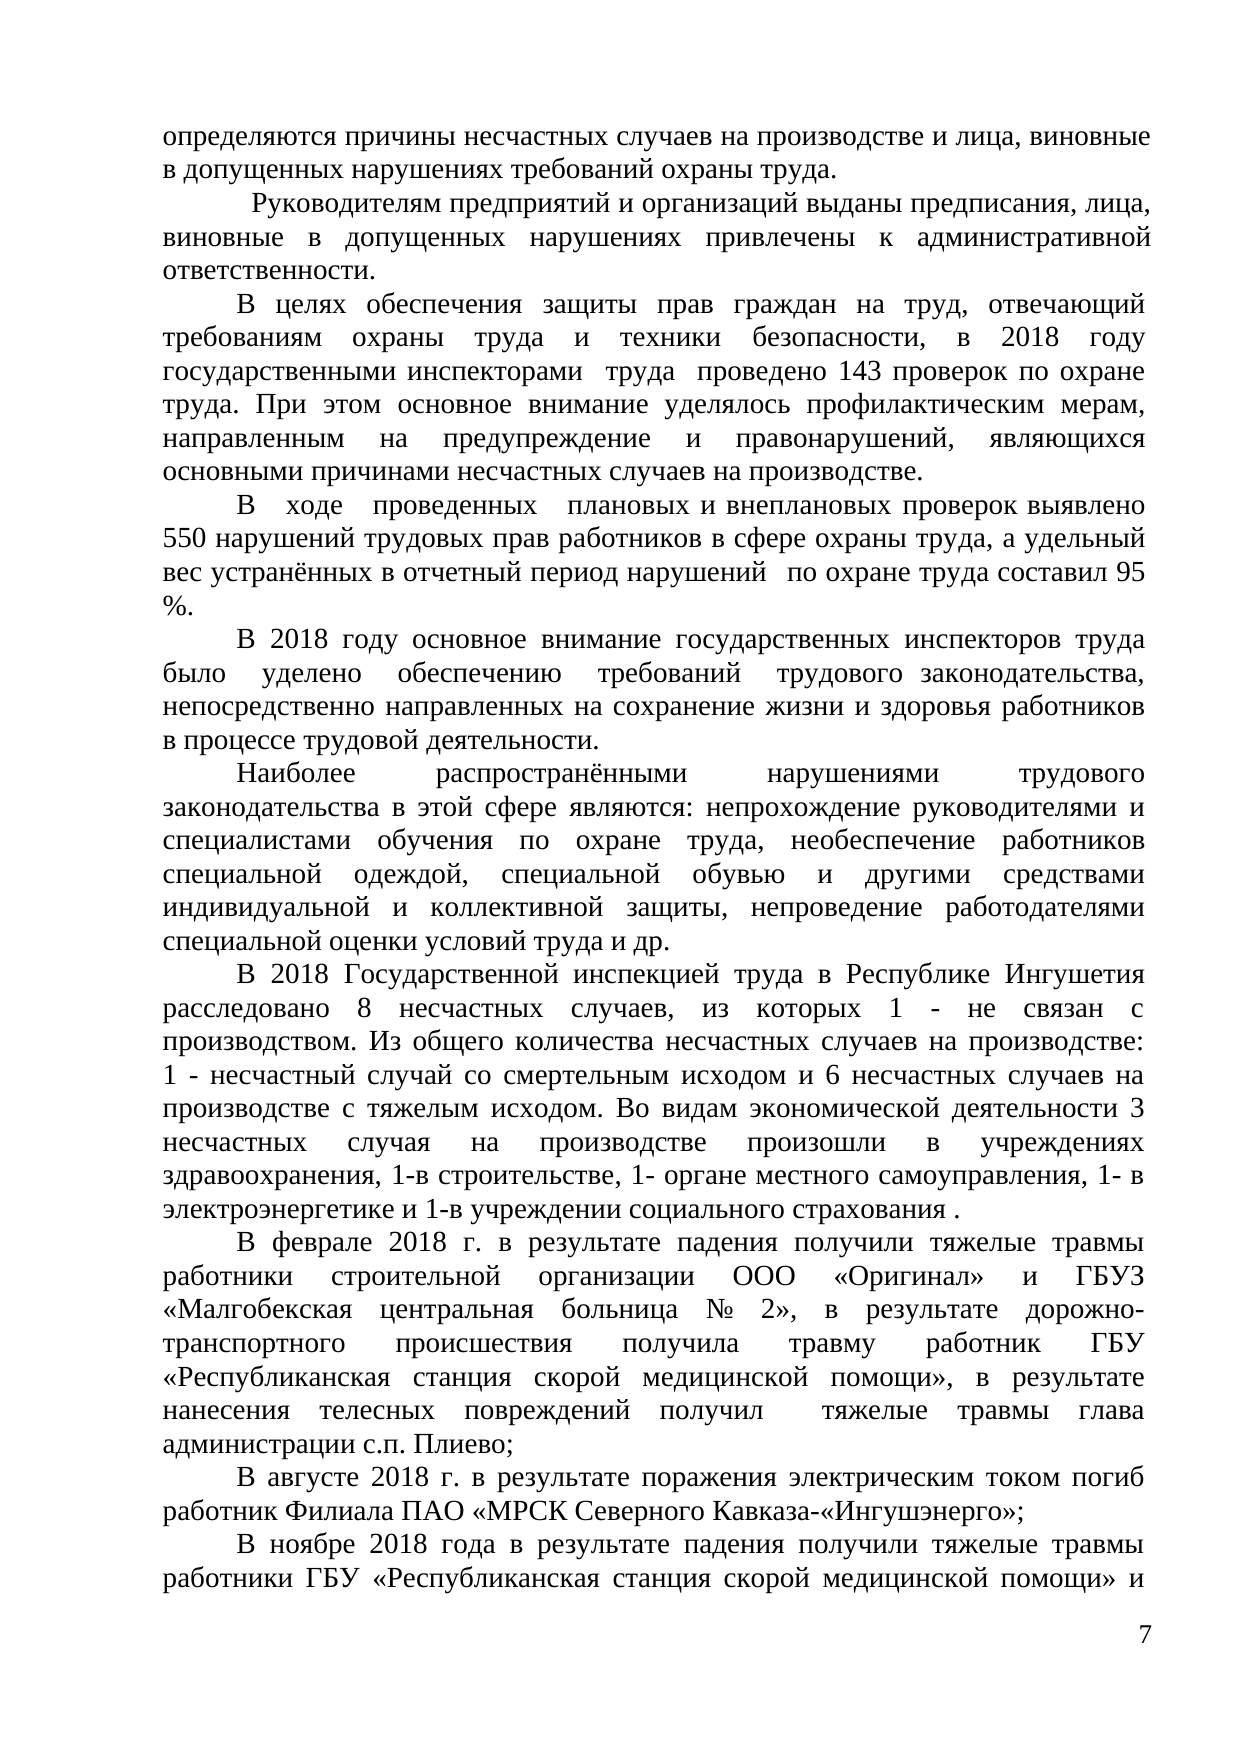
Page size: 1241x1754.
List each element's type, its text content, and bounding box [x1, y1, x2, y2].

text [162, 1527, 1145, 1594]
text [162, 118, 1152, 185]
text В феврале 2018 г. в результате падения получили тяжелые травмы работники строительной организации ООО «Оригинал» и ГБУЗ «Малгобекская центральная больница № 2», в результате дорожно-транспортного происшествия получила травму работник ГБУ «Республиканская станция скорой медицинской помощи», в результате нанесения телесных повреждений получил тяжелые травмы глава администрации с.п. Плиево; [162, 1225, 1145, 1460]
text В ходе проведенных плановых и внеплановых проверок выявлено 550 нарушений трудовых прав работников в сфере охраны труда, а удельный вес устранённых в отчетный период нарушений по охране труда составил 95 %. [162, 487, 1146, 621]
text Руководителям предприятий и организаций выданы предписания, лица, виновные в допущенных нарушениях привлечены к административной ответственности. [162, 185, 1152, 286]
text В августе 2018 г. в результате поражения электрическим током погиб работник Филиала ПАО «МРСК Северного Кавказа-«Ингушэнерго»; [162, 1460, 1145, 1527]
text В 2018 Государственной инспекцией труда в Республике Ингушетия расследовано 8 несчастных случаев, из которых 1 - не связан с производством. Из общего количества несчастных случаев на производстве: 1 - несчастный случай со смертельным исходом и 6 несчастных случаев на производстве с тяжелым исходом. Во видам экономической деятельности 3 несчастных случая на производстве произошли в учреждениях здравоохранения, 1-в строительстве, 1- органе местного самоуправления, 1- в электроэнергетике и 1-в учреждении социального страхования . [162, 957, 1145, 1225]
text В 2018 году основное внимание государственных инспекторов труда было уделено обеспечению требований трудового законодательства, непосредственно направленных на сохранение жизни и здоровья работников в процессе трудовой деятельности. [162, 621, 1145, 755]
text В целях обеспечения защиты прав граждан на труд, отвечающий требованиям охраны труда и техники безопасности, в 2018 году государственными инспекторами труда проведено 143 проверок по охране труда. При этом основное внимание уделялось профилактическим мерам, направленным на предупреждение и правонарушений, являющихся основными причинами несчастных случаев на производстве. [162, 286, 1145, 487]
text Наиболее распространёнными нарушениями трудового законодательства в этой сфере являются: непрохождение руководителями и специалистами обучения по охране труда, необеспечение работников специальной одеждой, специальной обувью и другими средствами индивидуальной и коллективной защиты, непроведение работодателями специальной оценки условий труда и др. [162, 755, 1145, 957]
